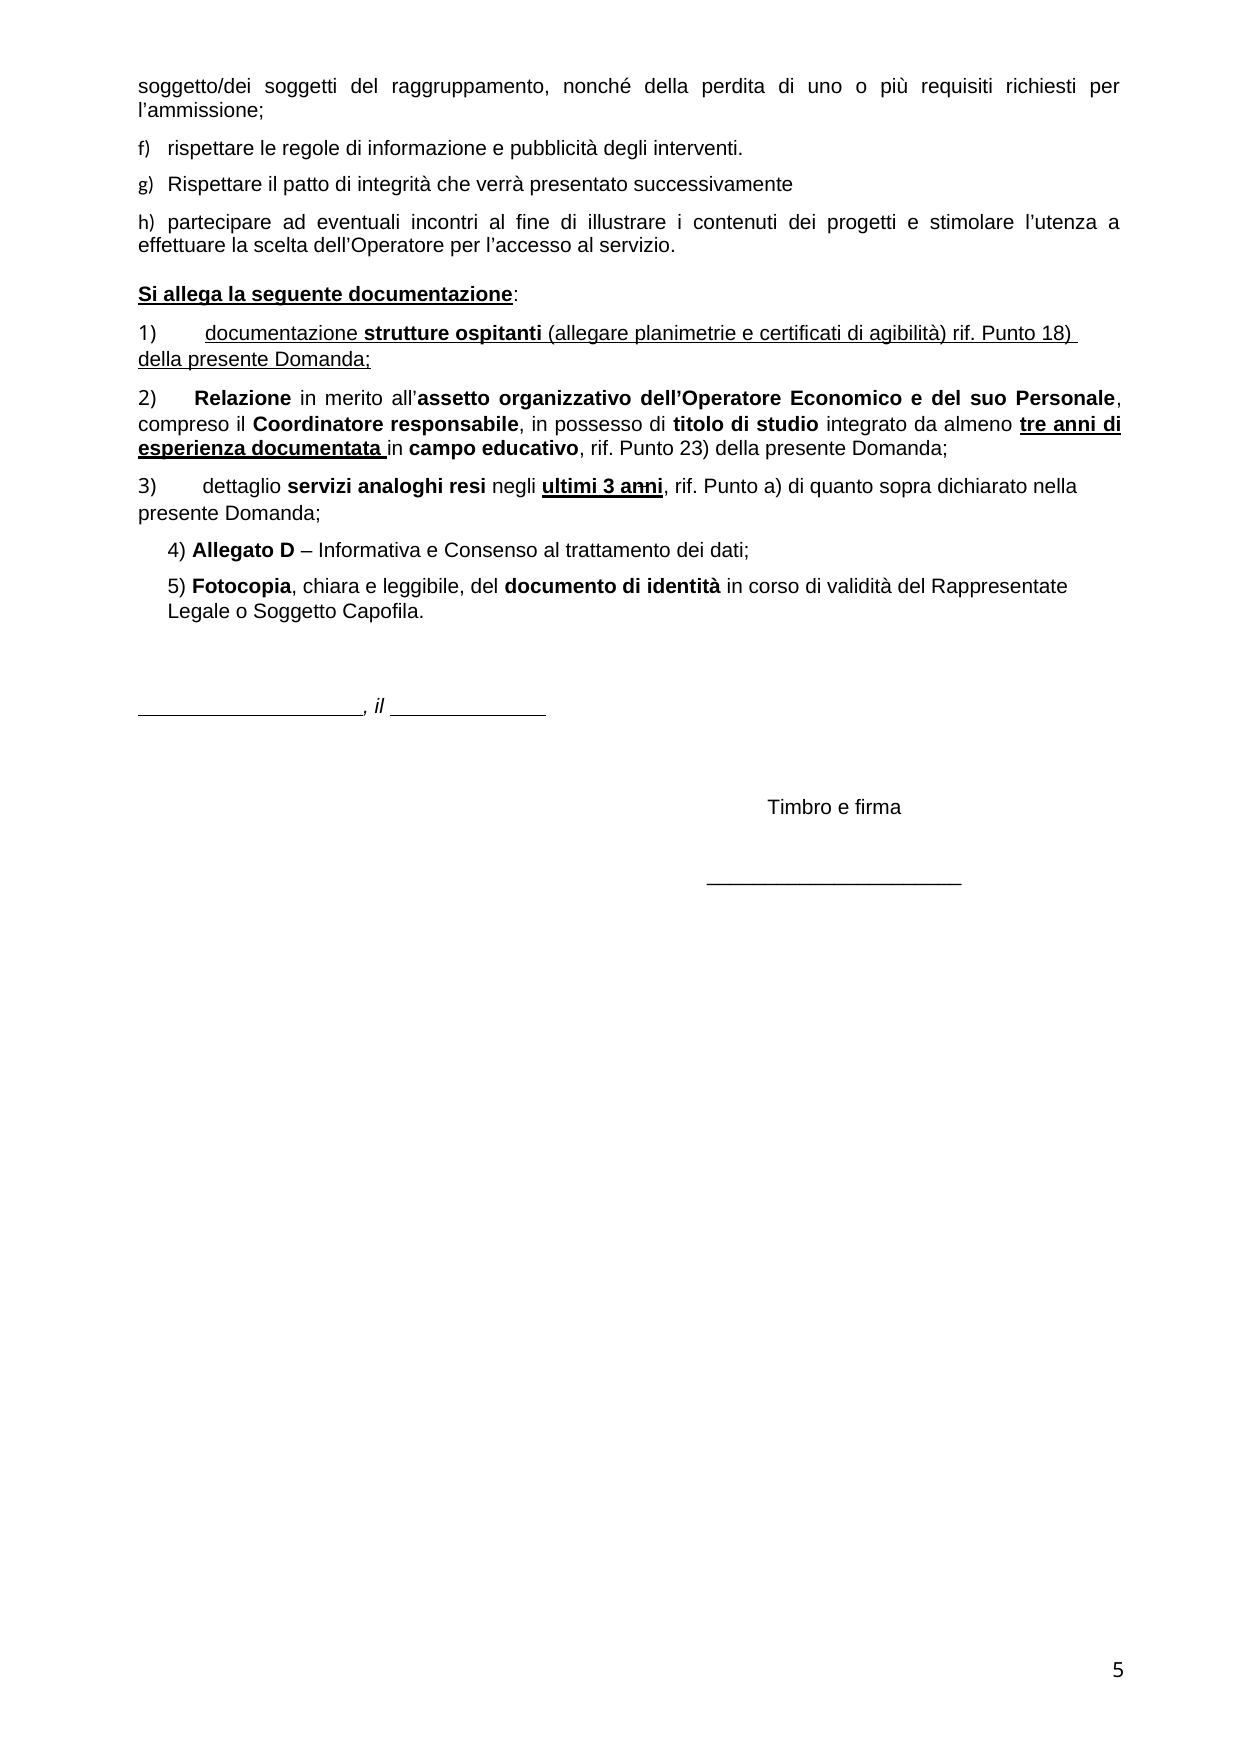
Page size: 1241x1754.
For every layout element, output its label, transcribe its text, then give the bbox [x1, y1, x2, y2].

list Relazione in merito all’assetto organizzativo dell’Operatore Economico e del suo Personale, compreso il Coordinatore responsabile, in possesso di titolo di studio integrato da almeno tre anni di esperienza documentata in campo educativo, rif. Punto 23) della presente Domanda; [138, 383, 1122, 459]
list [138, 75, 1122, 122]
text ______________________ [546, 862, 1122, 886]
list partecipare ad eventuali incontri al fine di illustrare i contenuti dei progetti e stimolare l’utenza a effettuare la scelta dell’Operatore per l’accesso al servizio. [138, 210, 1122, 257]
list documentazione strutture ospitanti (allegare planimetrie e certificati di agibilità) rif. Punto 18) della presente Domanda; [138, 318, 1122, 371]
text Timbro e firma [546, 795, 1122, 819]
list rispettare le regole di informazione e pubblicità degli interventi. [138, 135, 1122, 160]
list dettaglio servizi analoghi resi negli ultimi 3 anni, rif. Punto a) di quanto sopra dichiarato nella presente Domanda; [138, 472, 1122, 524]
list 5) Fotocopia, chiara e leggibile, del documento di identità in corso di validità del Rappresentate Legale o Soggetto Capofila. [167, 574, 1122, 623]
subtitle Si allega la seguente documentazione: [138, 282, 1122, 306]
text , il [138, 694, 1122, 718]
list Rispettare il patto di integrità che verrà presentato successivamente [138, 171, 1122, 197]
list 4) Allegato D – Informativa e Consenso al trattamento dei dati; [167, 537, 1122, 561]
